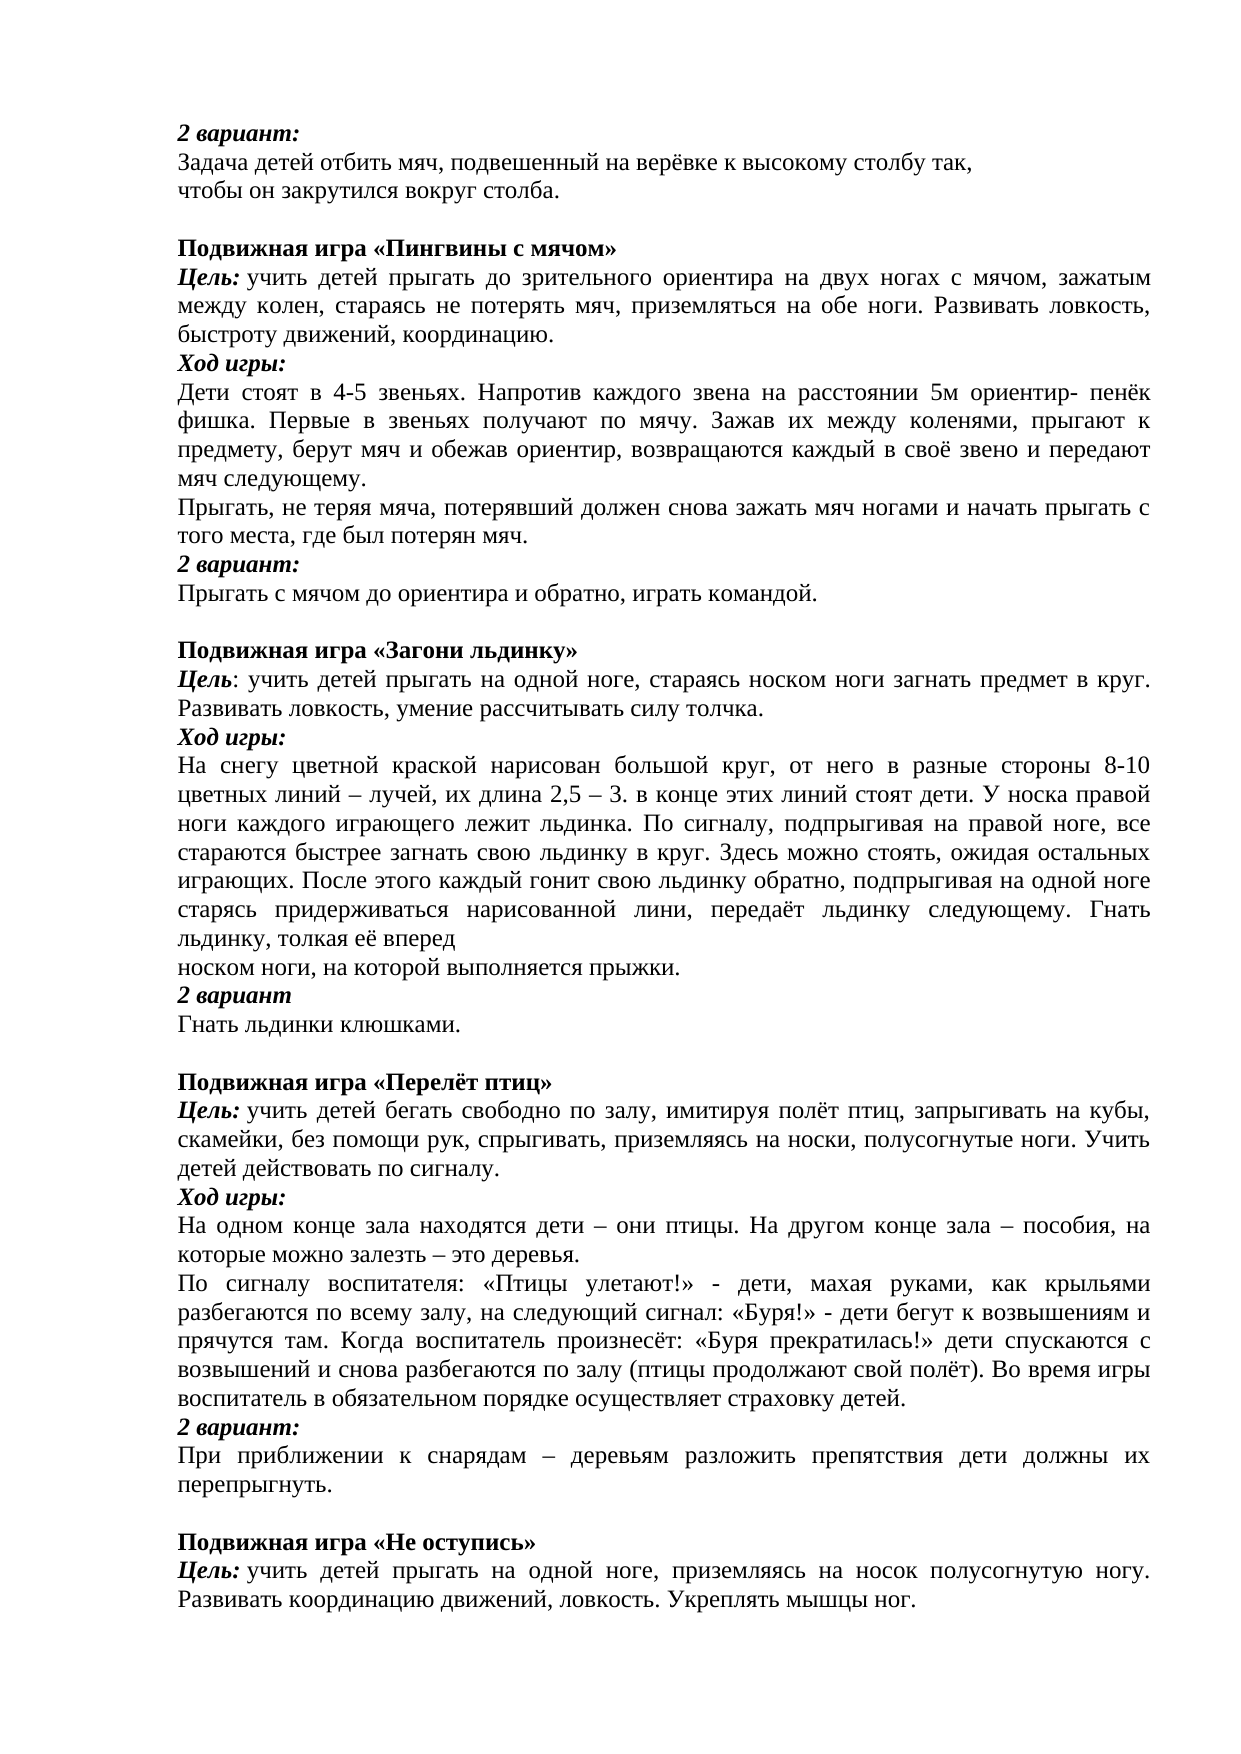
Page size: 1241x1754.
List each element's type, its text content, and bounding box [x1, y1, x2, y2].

text Подвижная игра «Пингвины с мячом» [177, 233, 1152, 262]
text Подвижная игра «Загони льдинку» [177, 636, 1152, 664]
text чтобы он закрутился вокруг столба. [177, 176, 1152, 204]
text На одном конце зала находятся дети – они птицы. На другом конце зала – пособия, на которые можно залезть – это деревья. [177, 1211, 1152, 1268]
text Ход игры: [177, 348, 1152, 377]
text носком ноги, на которой выполняется прыжки. [177, 952, 1152, 981]
text Цель: учить детей бегать свободно по залу, имитируя полёт птиц, запрыгивать на кубы, скамейки, без помощи рук, спрыгивать, приземляясь на носки, полусогнутые ноги. Учить детей действовать по сигналу. [177, 1096, 1152, 1182]
text Подвижная игра «Не оступись» [177, 1527, 1152, 1556]
text 2 вариант: [177, 1412, 1152, 1441]
text Цель: учить детей прыгать до зрительного ориентира на двух ногах с мячом, зажатым между колен, стараясь не потерять мяч, приземляться на обе ноги. Развивать ловкость, быстроту движений, координацию. [177, 262, 1152, 348]
text 2 вариант: [177, 549, 1152, 578]
text Прыгать с мячом до ориентира и обратно, играть командой. [177, 578, 1152, 607]
text Прыгать, не теряя мяча, потерявший должен снова зажать мяч ногами и начать прыгать с того места, где был потерян мяч. [177, 492, 1152, 549]
text По сигналу воспитателя: «Птицы улетают!» - дети, махая руками, как крыльями разбегаются по всему залу, на следующий сигнал: «Буря!» - дети бегут к возвышениям и прячутся там. Когда воспитатель произнесёт: «Буря прекратилась!» дети спускаются с возвышений и снова разбегаются по залу (птицы продолжают свой полёт). Во время игры воспитатель в обязательном порядке осуществляет страховку детей. [177, 1268, 1152, 1412]
text Задача детей отбить мяч, подвешенный на верёвке к высокому столбу так, [177, 147, 1152, 176]
text При приближении к снарядам – деревьям разложить препятствия дети должны их перепрыгнуть. [177, 1441, 1152, 1498]
text На снегу цветной краской нарисован большой круг, от него в разные стороны 8-10 цветных линий – лучей, их длина 2,5 – 3. в конце этих линий стоят дети. У носка правой ноги каждого играющего лежит льдинка. По сигналу, подпрыгивая на правой ноге, все стараются быстрее загнать свою льдинку в круг. Здесь можно стоять, ожидая остальных играющих. После этого каждый гонит свою льдинку обратно, подпрыгивая на одной ноге старясь придерживаться нарисованной лини, передаёт льдинку следующему. Гнать льдинку, толкая её вперед [177, 751, 1152, 952]
text Гнать льдинки клюшками. [177, 1009, 1152, 1038]
text Цель: учить детей прыгать на одной ноге, стараясь носком ноги загнать предмет в круг. Развивать ловкость, умение рассчитывать силу толчка. [177, 664, 1152, 722]
text Цель: учить детей прыгать на одной ноге, приземляясь на носок полусогнутую ногу. Развивать координацию движений, ловкость. Укреплять мышцы ног. [177, 1556, 1152, 1613]
text Ход игры: [177, 722, 1152, 751]
text 2 вариант [177, 981, 1152, 1009]
text Дети стоят в 4-5 звеньях. Напротив каждого звена на расстоянии 5м ориентир- пенёк фишка. Первые в звеньях получают по мячу. Зажав их между коленями, прыгают к предмету, берут мяч и обежав ориентир, возвращаются каждый в своё звено и передают мяч следующему. [177, 377, 1152, 492]
text Подвижная игра «Перелёт птиц» [177, 1067, 1152, 1096]
text 2 вариант: [177, 118, 1152, 147]
text Ход игры: [177, 1182, 1152, 1211]
